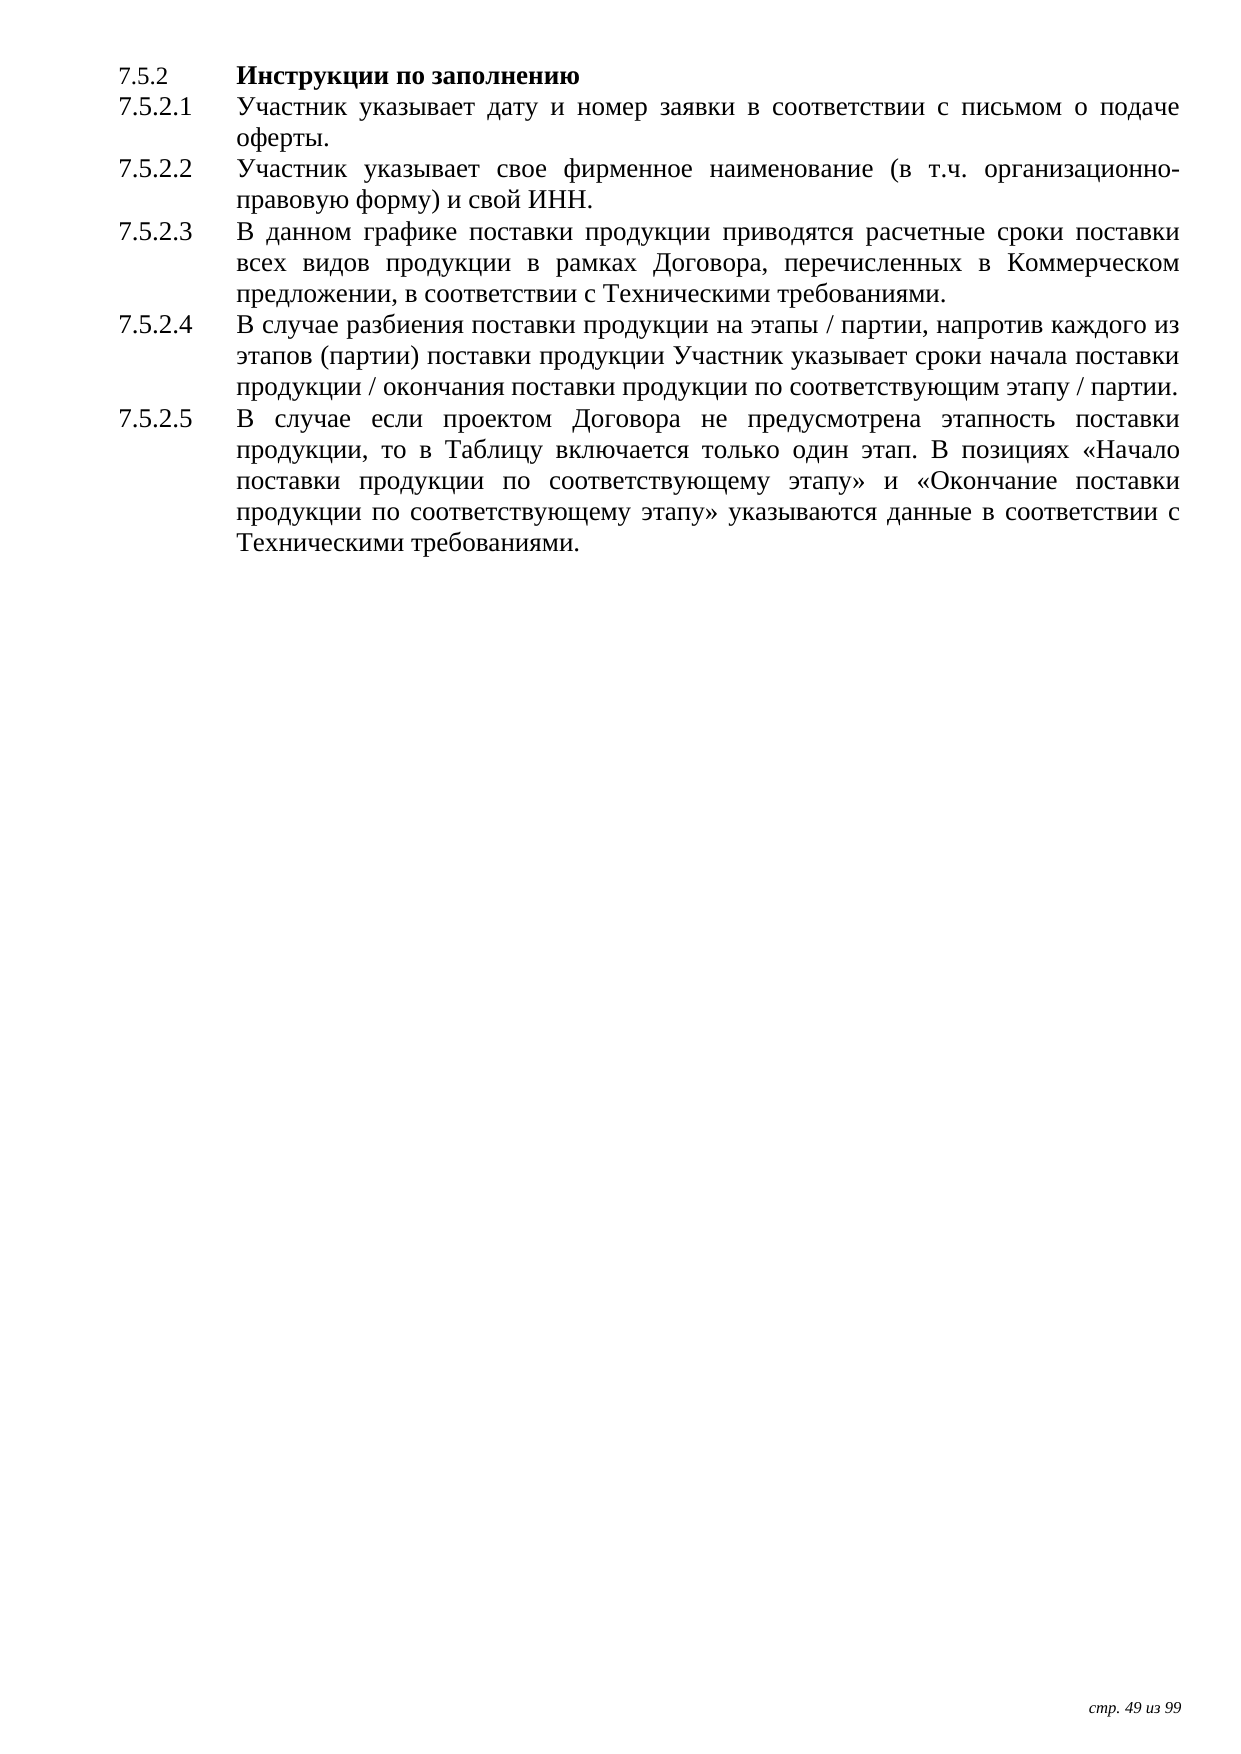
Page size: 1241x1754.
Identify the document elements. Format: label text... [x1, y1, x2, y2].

text В данном графике поставки продукции приводятся расчетные сроки поставки всех видов продукции в рамках Договора, перечисленных в Коммерческом предложении, в соответствии с Техническими требованиями. [118, 215, 1181, 308]
text Участник указывает дату и номер заявки в соответствии с письмом о подаче оферты. [118, 90, 1181, 152]
text В случае если проектом Договора не предусмотрена этапность поставки продукции, то в Таблицу включается только один этап. В позициях «Начало поставки продукции по соответствующему этапу» и «Окончание поставки продукции по соответствующему этапу» указываются данные в соответствии с Техническими требованиями. [118, 402, 1181, 557]
text Инструкции по заполнению [118, 59, 1181, 90]
text В случае разбиения поставки продукции на этапы / партии, напротив каждого из этапов (партии) поставки продукции Участник указывает сроки начала поставки продукции / окончания поставки продукции по соответствующим этапу / партии. [118, 308, 1181, 402]
text Участник указывает свое фирменное наименование (в т.ч. организационно-правовую форму) и свой ИНН. [118, 152, 1181, 215]
